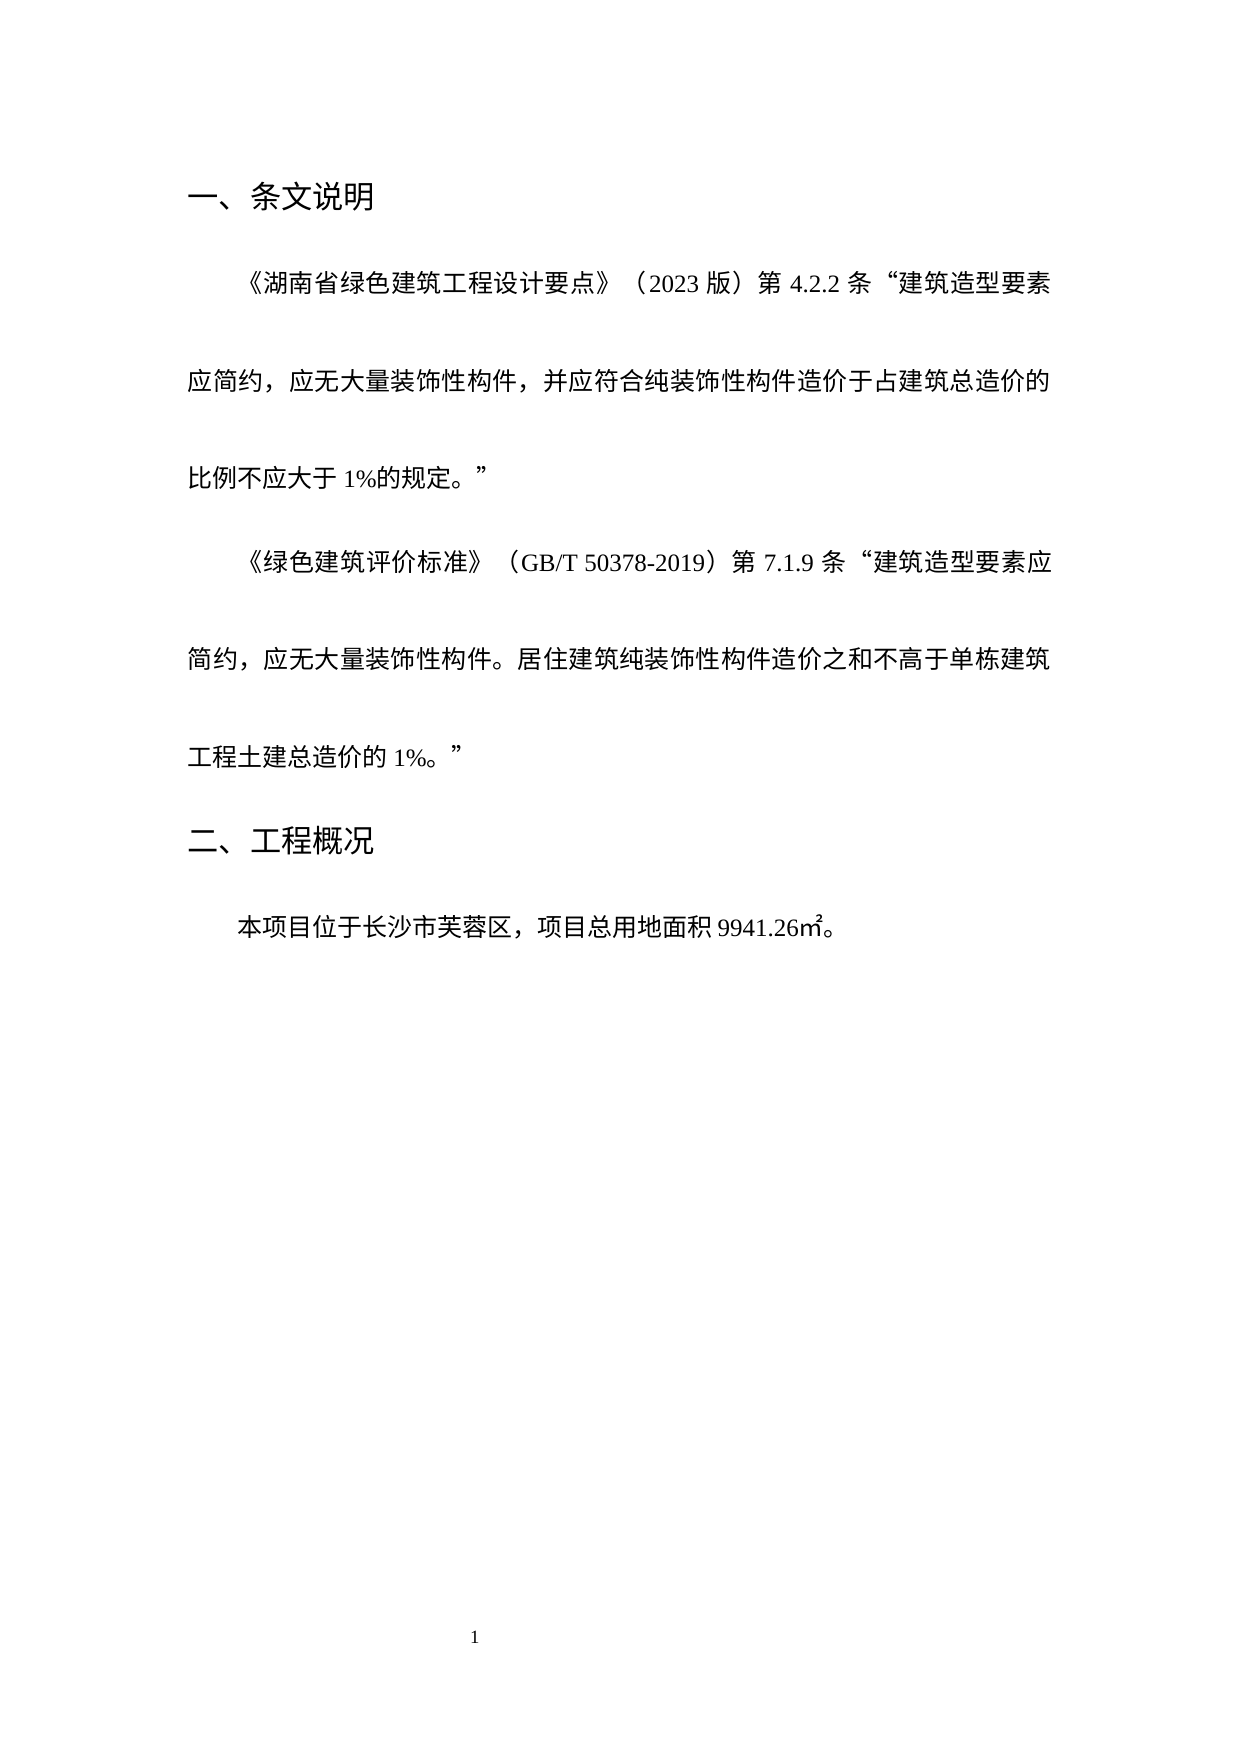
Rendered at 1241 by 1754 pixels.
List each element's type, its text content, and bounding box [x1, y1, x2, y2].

text 《湖南省绿色建筑工程设计要点》（2023 版）第 4.2.2 条“建筑造型要素应简约，应无大量装饰性构件，并应符合纯装饰性构件造价于占建筑总造价的比例不应大于 1%的规定。” [187, 249, 1053, 509]
subtitle 工程概况 [187, 806, 1053, 871]
text 本项目位于长沙市芙蓉区，项目总用地面积9941.26㎡。 [187, 893, 1053, 958]
text 《绿色建筑评价标准》（GB/T 50378-2019）第 7.1.9 条“建筑造型要素应简约，应无大量装饰性构件。居住建筑纯装饰性构件造价之和不高于单栋建筑工程土建总造价的 1%。” [187, 528, 1053, 788]
subtitle 条文说明 [187, 162, 1053, 227]
